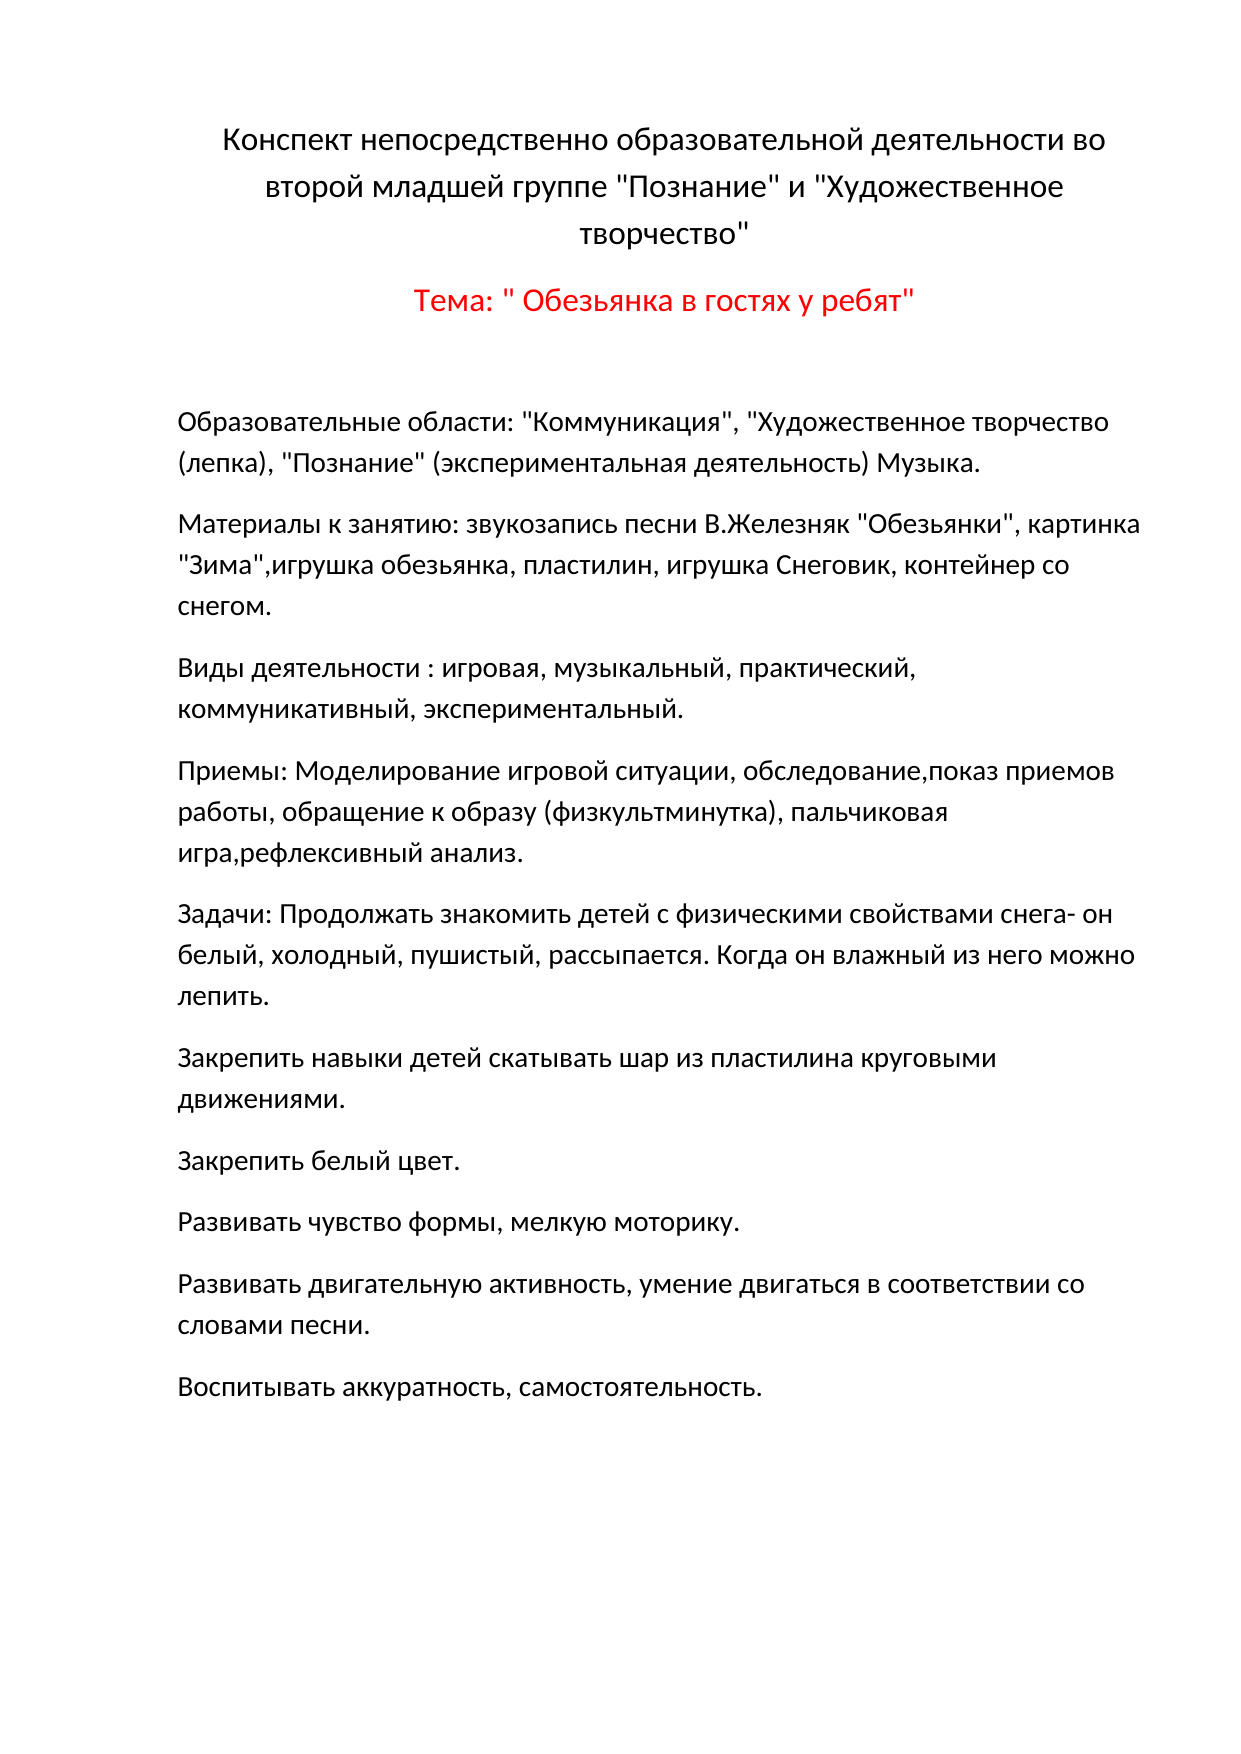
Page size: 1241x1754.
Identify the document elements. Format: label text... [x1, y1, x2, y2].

text Воспитывать аккуратность, самостоятельность. [177, 1368, 1152, 1404]
text Развивать чувство формы, мелкую моторику. [177, 1203, 1152, 1239]
text Материалы к занятию: звукозапись песни В.Железняк "Обезьянки", картинка "Зима",игрушка обезьянка, пластилин, игрушка Снеговик, контейнер со снегом. [177, 505, 1152, 623]
text Задачи: Продолжать знакомить детей с физическими свойствами снега- он белый, холодный, пушистый, рассыпается. Когда он влажный из него можно лепить. [177, 895, 1152, 1013]
text Образовательные области: "Коммуникация", "Художественное творчество (лепка), "Познание" (экспериментальная деятельность) Музыка. [177, 403, 1152, 479]
text Конспект непосредственно образовательной деятельности во второй младшей группе "Познание" и "Художественное творчество" [177, 118, 1152, 252]
text Развивать двигательную активность, умение двигаться в соответствии со словами песни. [177, 1265, 1152, 1342]
text Приемы: Моделирование игровой ситуации, обследование,показ приемов работы, обращение к образу (физкультминутка), пальчиковая игра,рефлексивный анализ. [177, 752, 1152, 869]
text Виды деятельности : игровая, музыкальный, практический, коммуникативный, экспериментальный. [177, 649, 1152, 726]
text Закрепить белый цвет. [177, 1142, 1152, 1177]
text Тема: " Обезьянка в гостях у ребят" [177, 279, 1152, 320]
text Закрепить навыки детей скатывать шар из пластилина круговыми движениями. [177, 1039, 1152, 1116]
